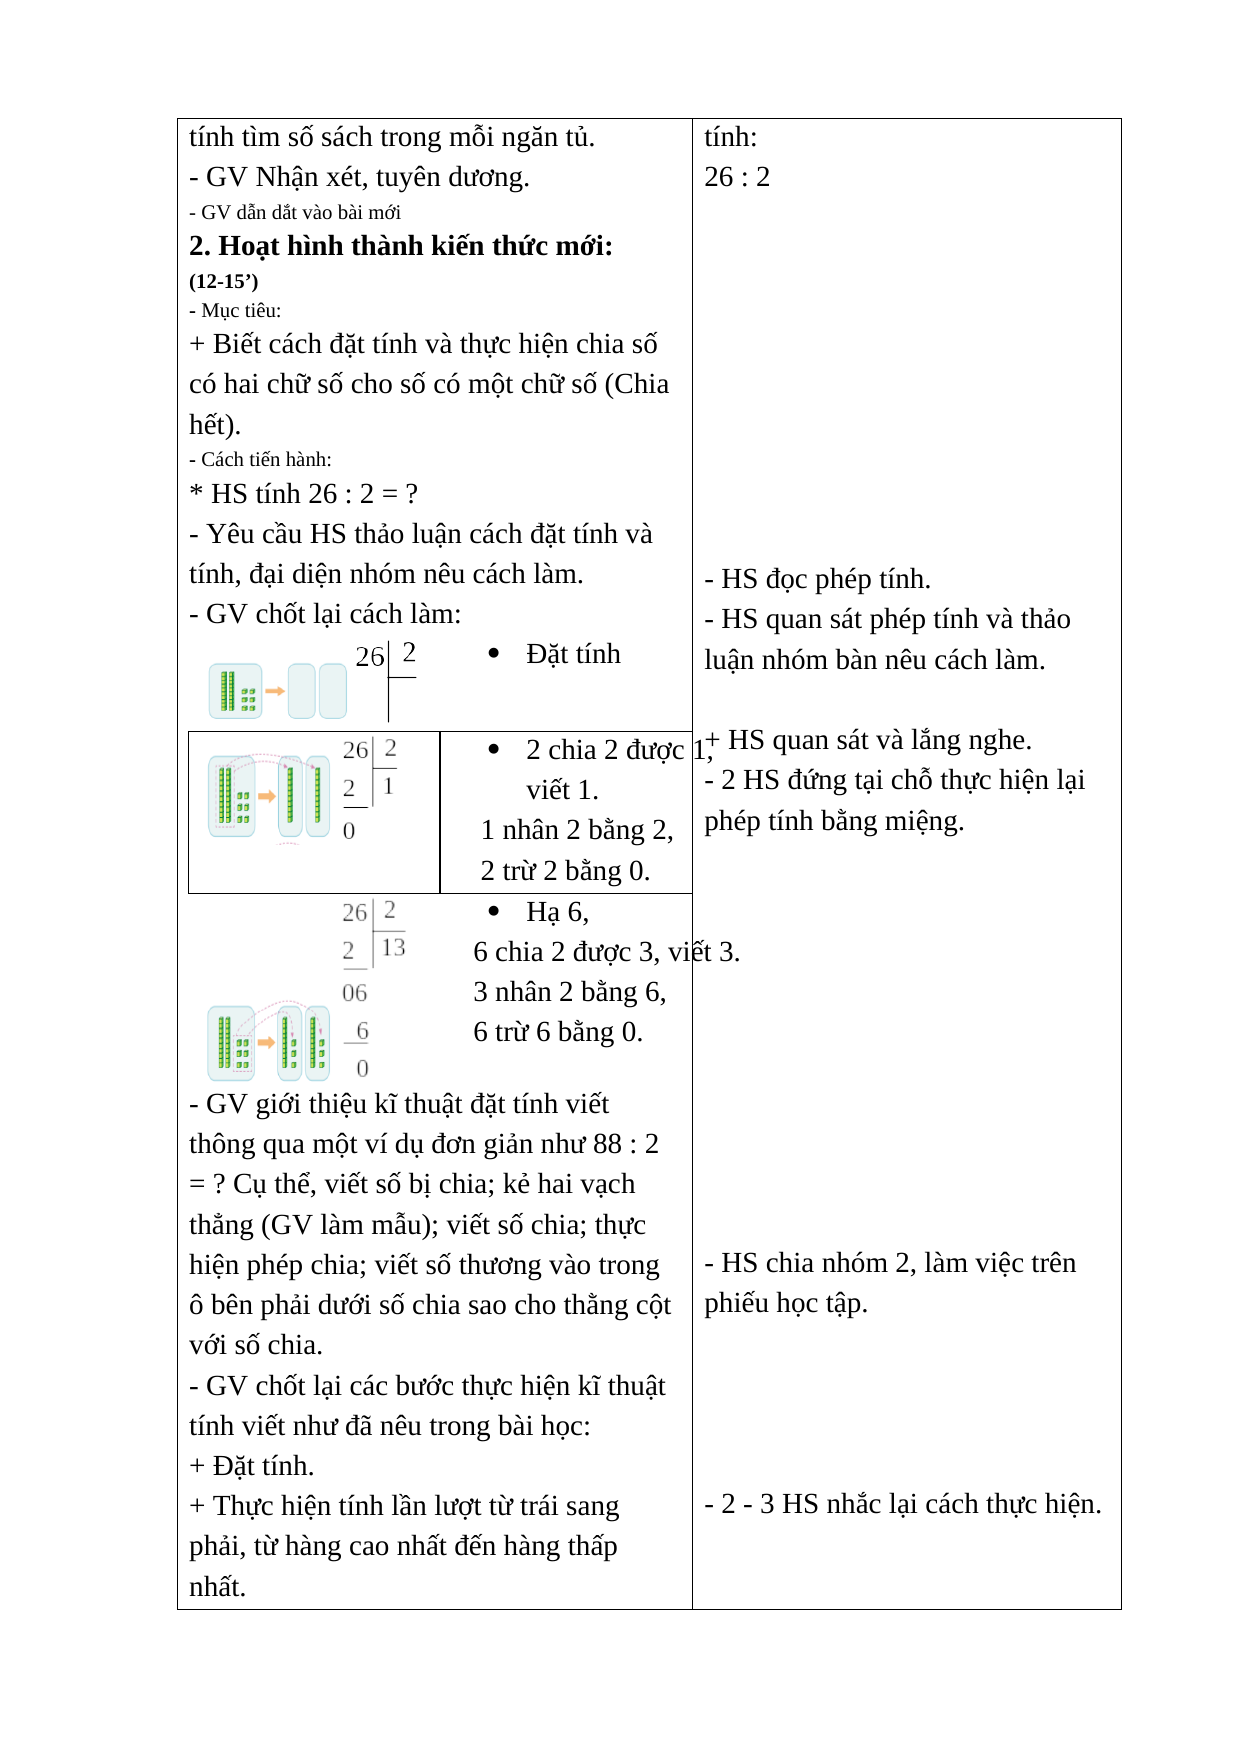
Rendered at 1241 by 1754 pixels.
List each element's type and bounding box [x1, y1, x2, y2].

picture [200, 998, 335, 1082]
picture [200, 654, 352, 725]
picture [200, 747, 335, 845]
table_cell [693, 119, 1121, 1609]
table_cell [178, 119, 692, 1609]
